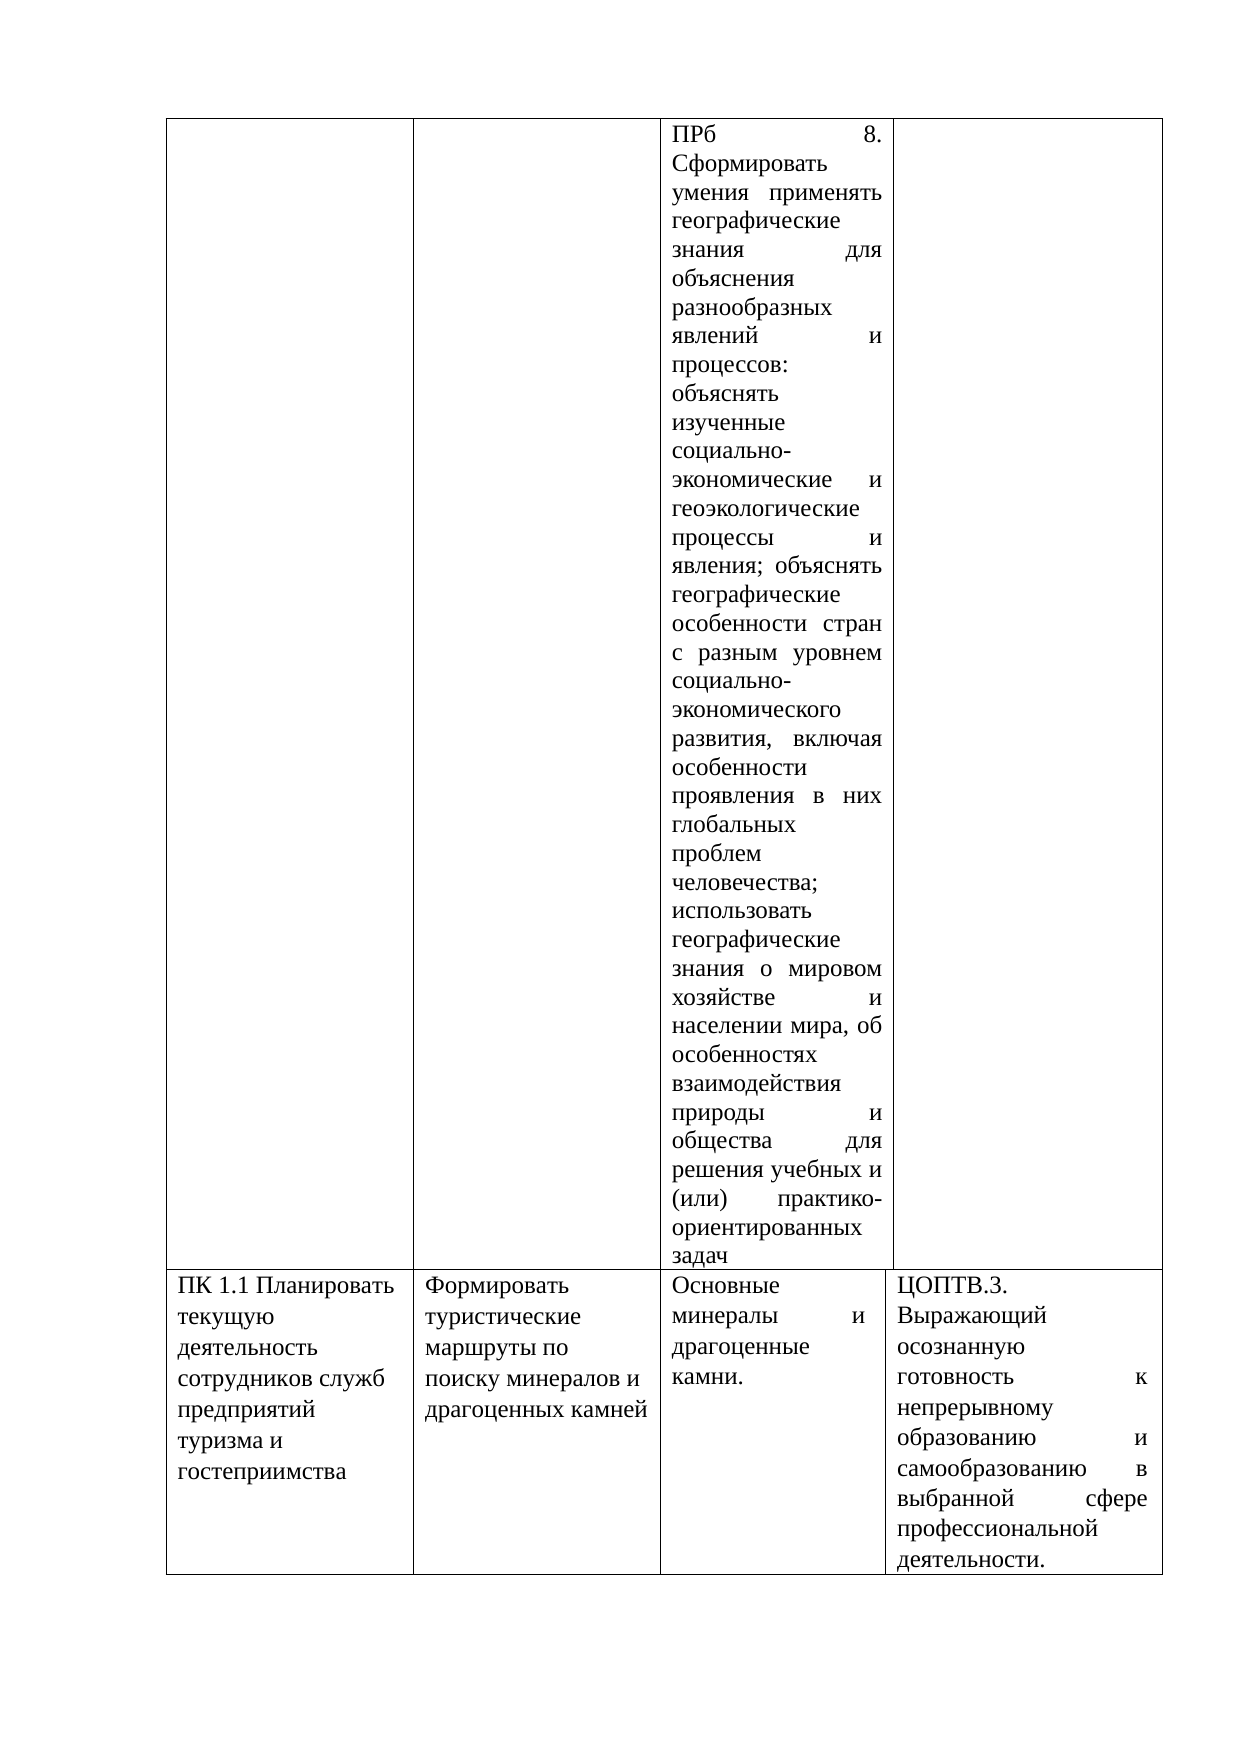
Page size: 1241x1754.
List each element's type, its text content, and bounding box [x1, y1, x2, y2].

table_cell Основные минералы и драгоценные камни. [661, 1270, 885, 1574]
table_cell Формировать туристические маршруты по поиску минералов и драгоценных камней [414, 1270, 660, 1574]
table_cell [414, 119, 660, 1269]
table_cell ЦОПТВ.3. Выражающий осознанную готовность к непрерывному образованию и самообразованию в выбранной сфере профессиональной деятельности. [886, 1270, 1162, 1574]
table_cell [167, 119, 413, 1269]
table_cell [661, 119, 893, 1269]
table_cell [894, 119, 1162, 1269]
table_cell ПК 1.1 Планировать текущую деятельность сотрудников служб предприятий туризма и гостеприимства [167, 1270, 413, 1574]
